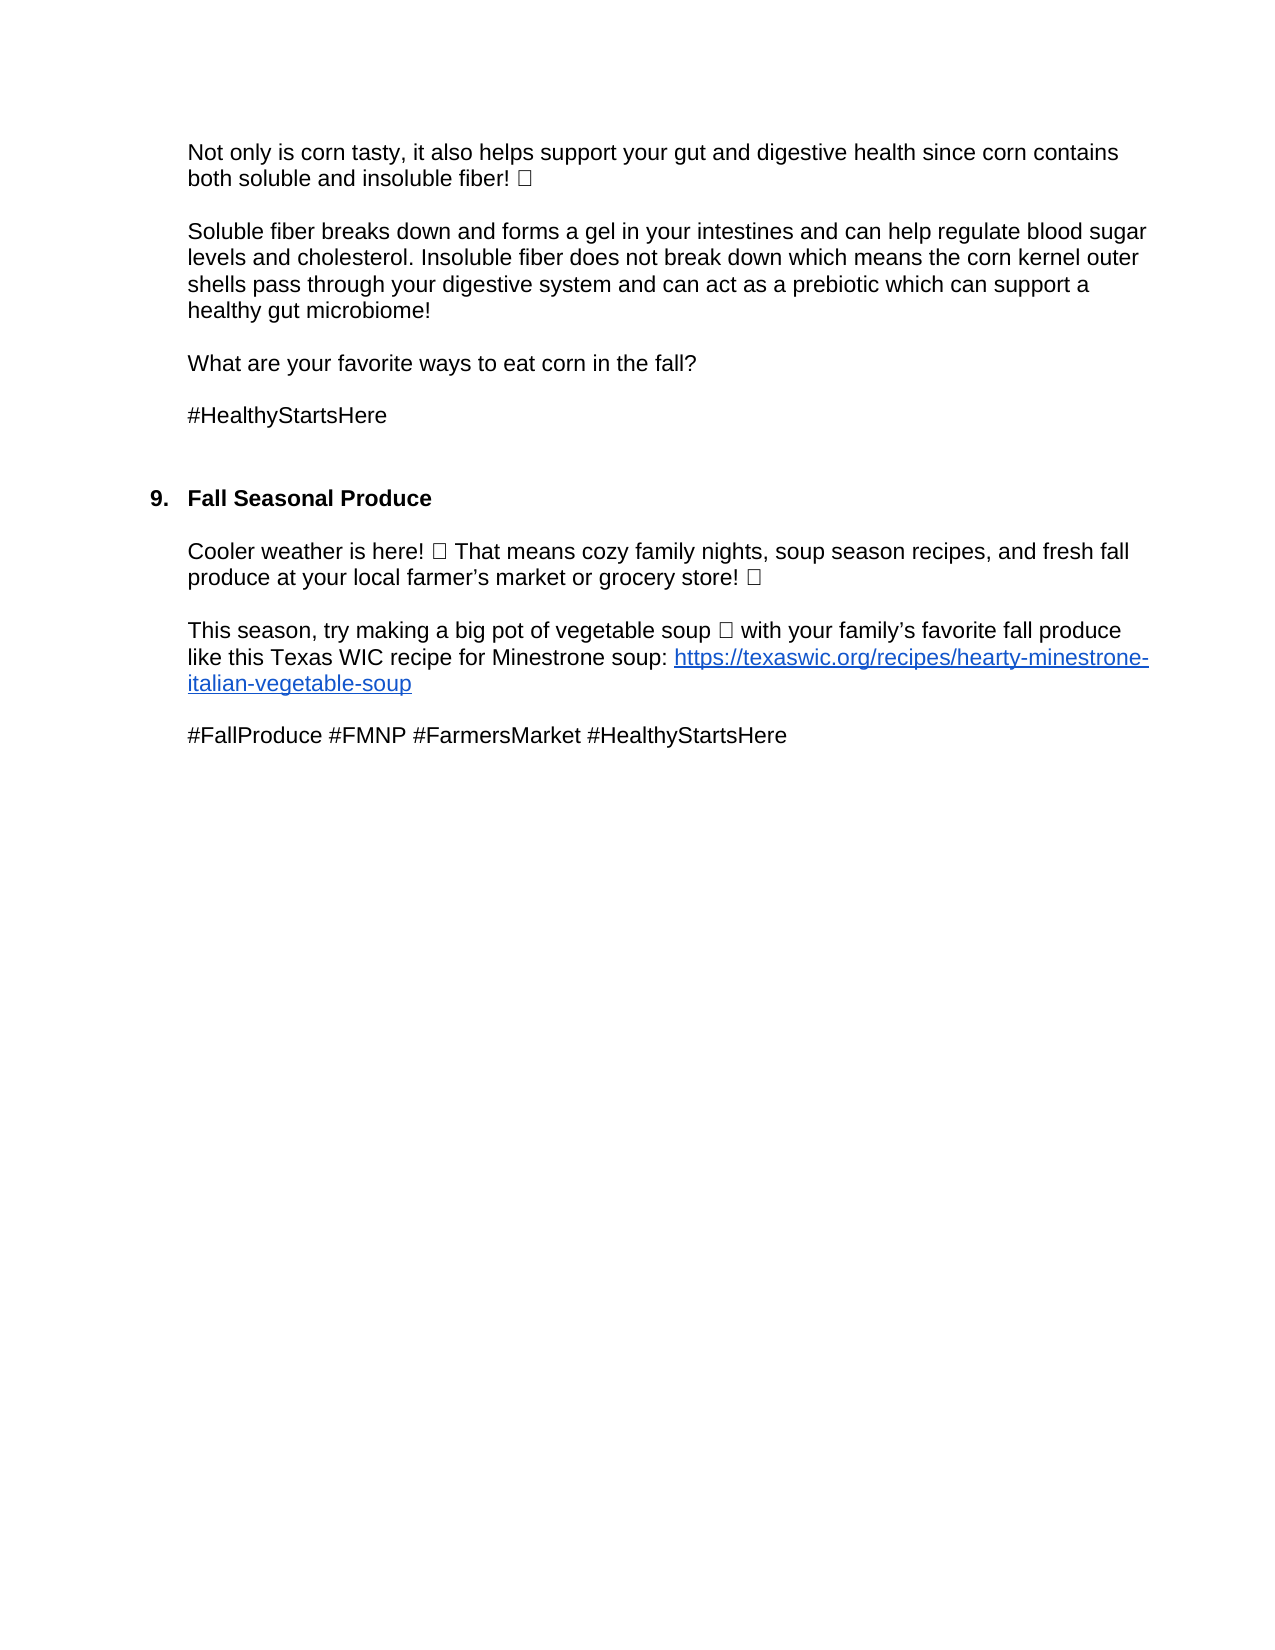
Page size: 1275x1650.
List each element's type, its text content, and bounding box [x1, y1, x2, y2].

text Not only is corn tasty, it also helps support your gut and digestive health since corn contains both soluble and insoluble fiber! 🙌 [187, 139, 1162, 192]
text #FallProduce #FMNP #FarmersMarket #HealthyStartsHere [187, 722, 1162, 749]
text What are your favorite ways to eat corn in the fall? [187, 350, 1162, 376]
text #HealthyStartsHere [187, 402, 1162, 429]
text Cooler weather is here! 🍂 That means cozy family nights, soup season recipes, and fresh fall produce at your local farmer’s market or grocery store! 🍏 [187, 538, 1162, 591]
text Soluble fiber breaks down and forms a gel in your intestines and can help regulate blood sugar levels and cholesterol. Insoluble fiber does not break down which means the corn kernel outer shells pass through your digestive system and can act as a prebiotic which can support a healthy gut microbiome! [187, 218, 1162, 323]
list Fall Seasonal Produce [150, 485, 1162, 512]
text This season, try making a big pot of vegetable soup 🍲 with your family’s favorite fall produce like this Texas WIC recipe for Minestrone soup: https://texaswic.org/recipes/hearty-minestrone-italian-vegetable-soup [187, 617, 1162, 696]
